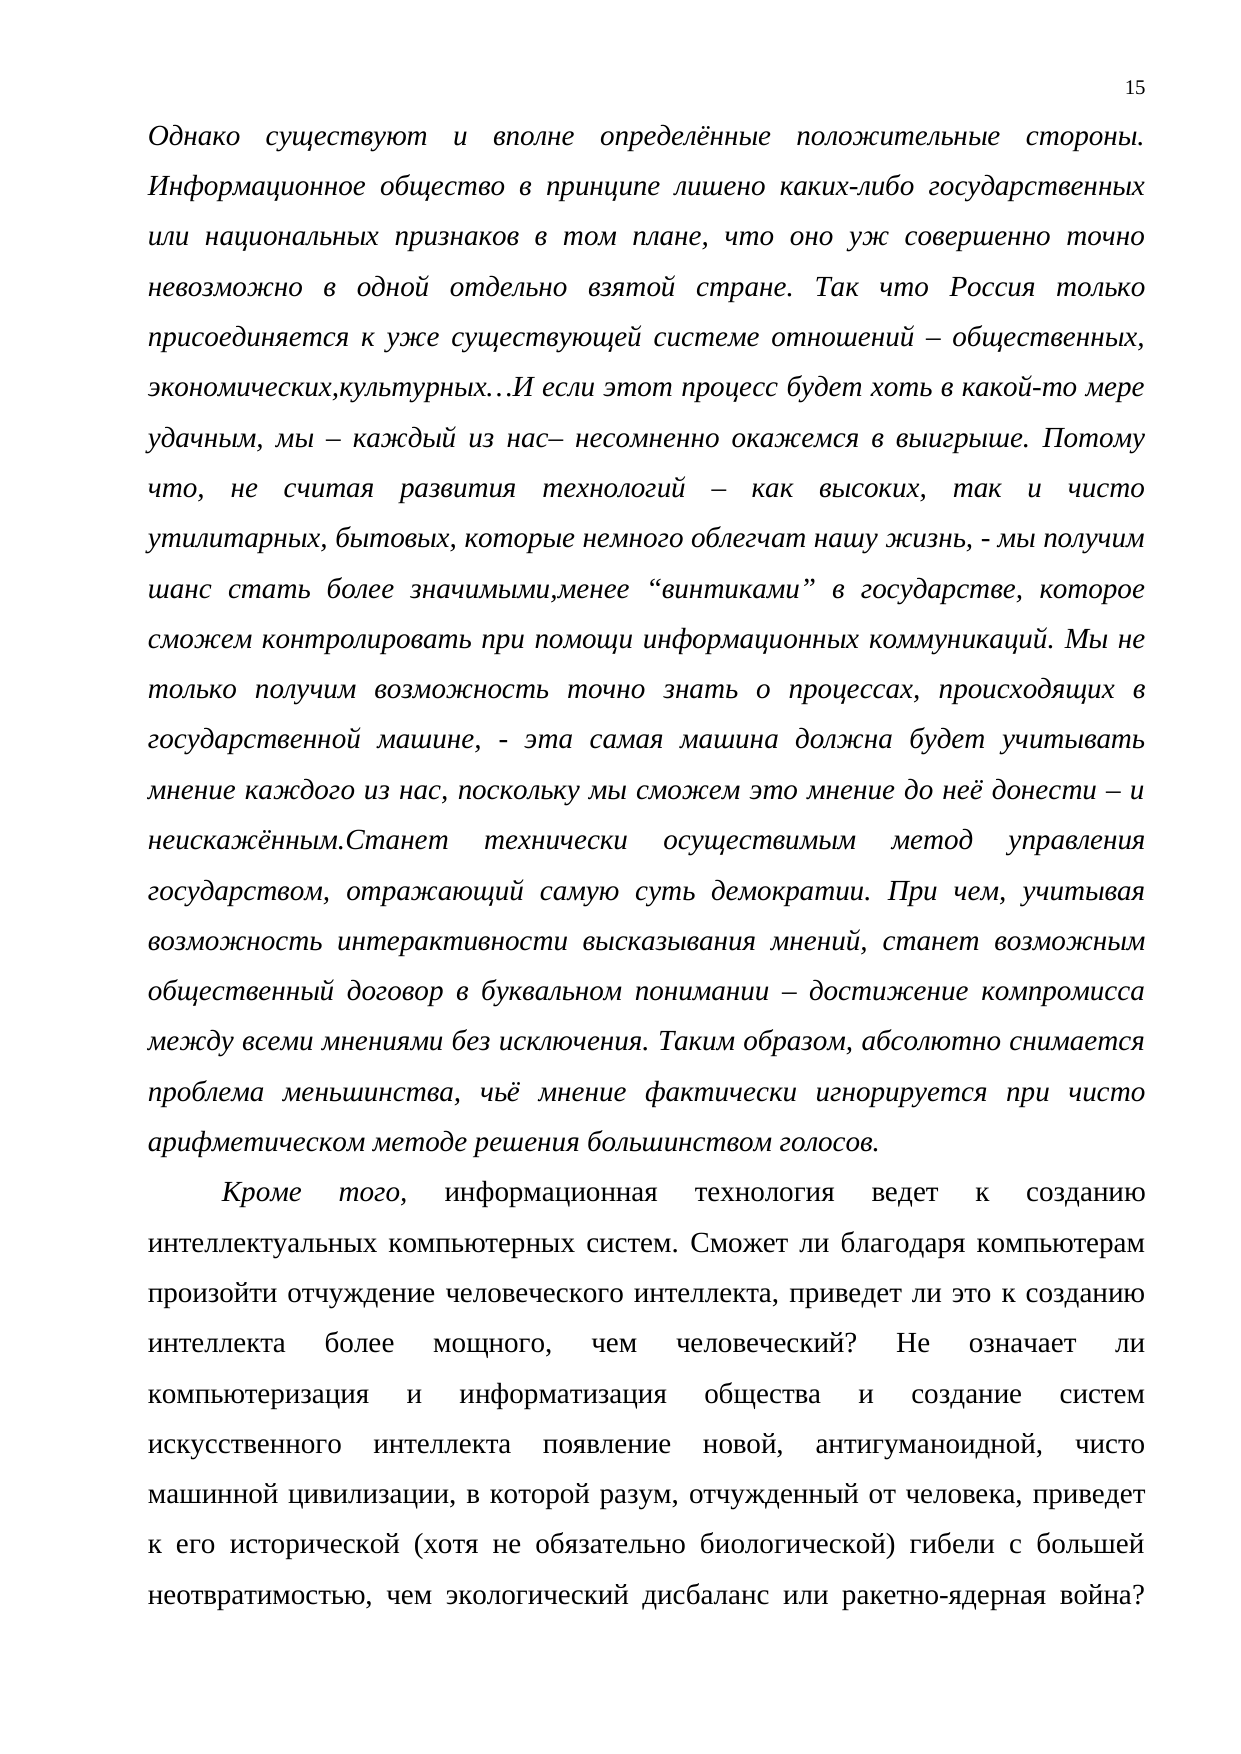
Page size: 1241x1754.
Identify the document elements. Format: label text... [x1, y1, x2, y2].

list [148, 1175, 1146, 1611]
text Однако существуют и вполне определённые положительные стороны. Информационное общество в принципе лишено каких-либо государственных или национальных признаков в том плане, что оно уж совершенно точно невозможно в одной отдельно взятой стране. Так что Россия только присоединяется к уже существующей системе отношений – общественных, экономических,культурных…И если этот процесс будет хоть в какой-то мере удачным, мы – каждый из нас– несомненно окажемся в выигрыше. Потому что, не считая развития технологий – как высоких, так и чисто утилитарных, бытовых, которые немного облегчат нашу жизнь, - мы получим шанс стать более значимыми,менее “винтиками” в государстве, которое сможем контролировать при помощи информационных коммуникаций. Мы не только получим возможность точно знать о процессах, происходящих в государственной машине, - эта самая машина должна будет учитывать мнение каждого из нас, поскольку мы сможем это мнение до неё донести – и неискажённым.Станет технически осуществимым метод управления государством, отражающий самую суть демократии. При чем, учитывая возможность интерактивности высказывания мнений, станет возможным общественный договор в буквальном понимании – достижение компромисса между всеми мнениями без исключения. Таким образом, абсолютно снимается проблема меньшинства, чьё мнение фактически игнорируется при чисто арифметическом методе решения большинством голосов. [148, 118, 1146, 1158]
